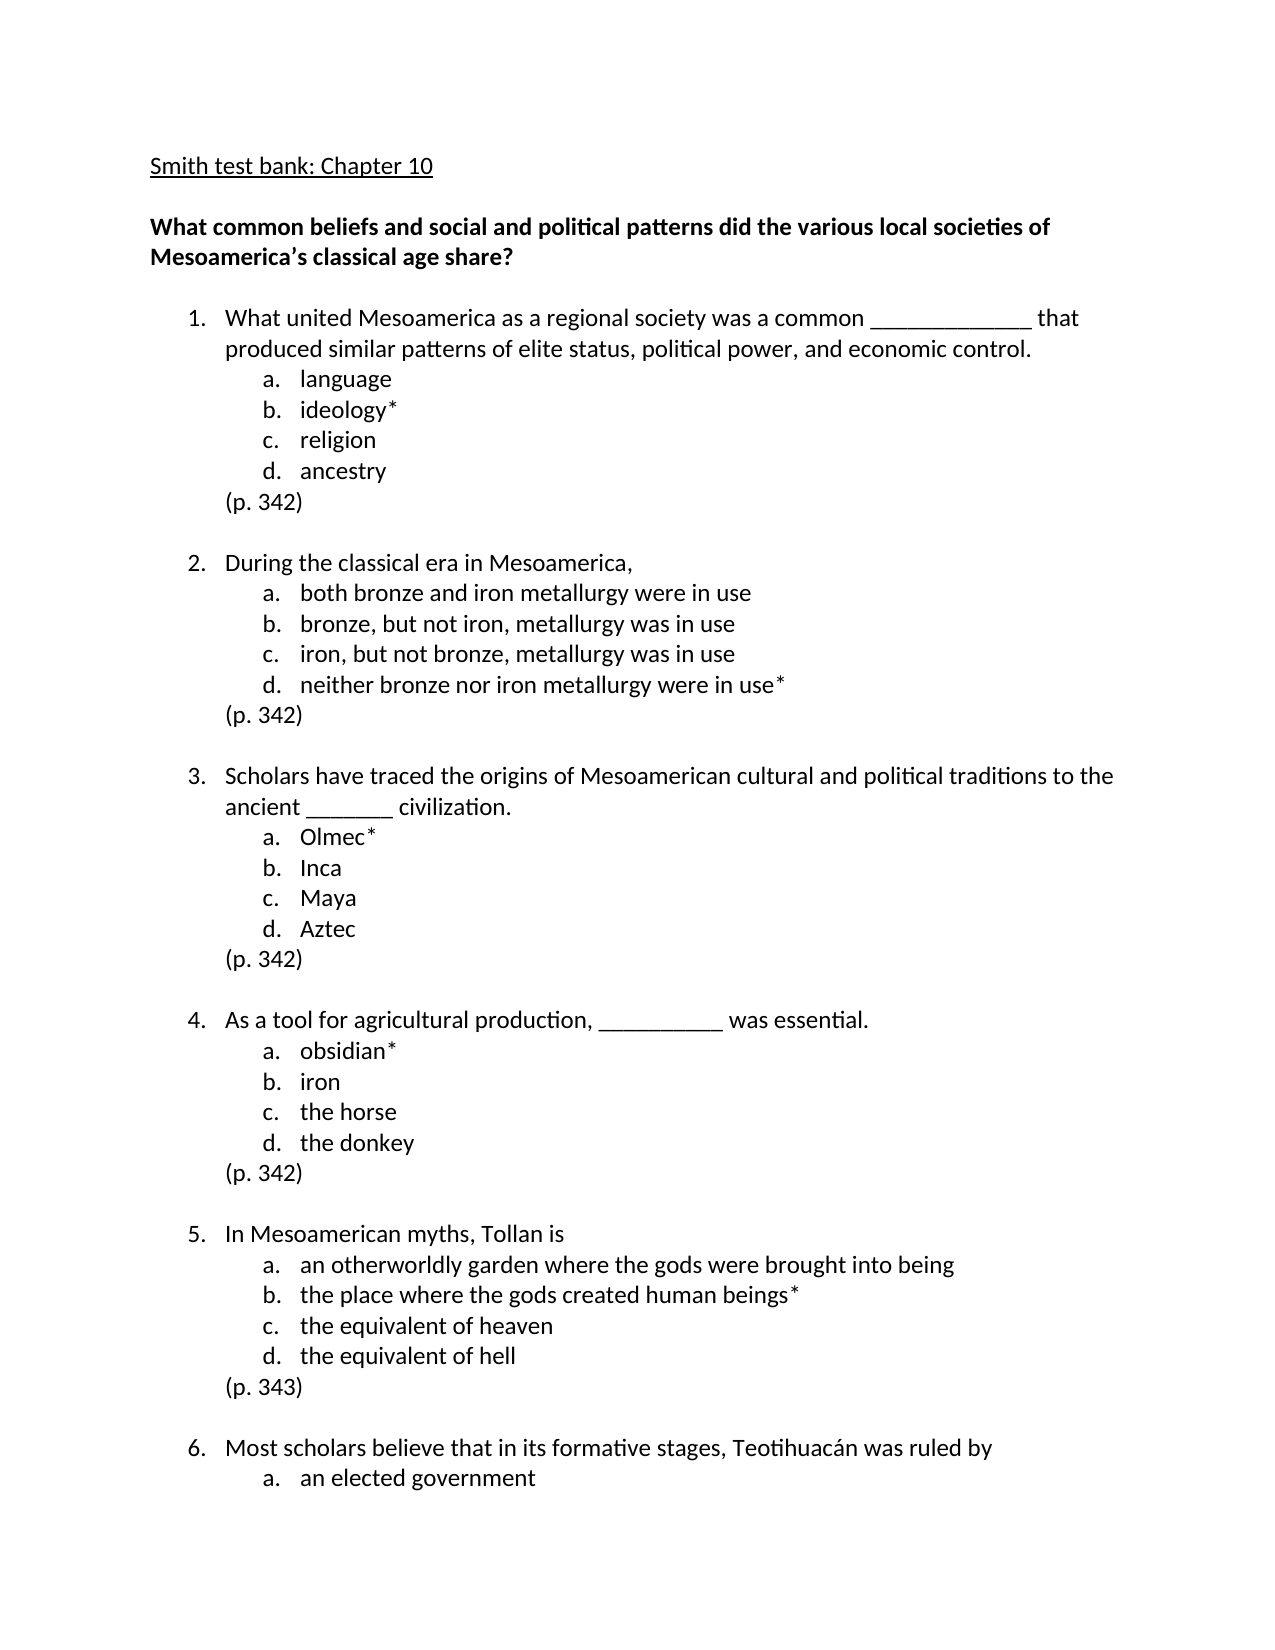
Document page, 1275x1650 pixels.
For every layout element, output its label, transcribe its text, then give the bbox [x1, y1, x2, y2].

list an otherworldly garden where the gods were brought into being [262, 1249, 1125, 1279]
list Maya [262, 882, 1125, 913]
list obsidian* [262, 1035, 1125, 1066]
list the donkey [262, 1127, 1125, 1157]
text What common beliefs and social and political patterns did the various local societies of Mesoamerica’s classical age share? [150, 211, 1125, 272]
list Olmec* [262, 821, 1125, 852]
text (p. 342) [225, 943, 1125, 974]
list the equivalent of hell [262, 1340, 1125, 1371]
text (p. 342) [225, 1157, 1125, 1188]
list religion [262, 425, 1125, 455]
list ancestry [262, 455, 1125, 486]
list ideology* [262, 394, 1125, 425]
list In Mesoamerican myths, Tollan is [187, 1218, 1125, 1249]
list iron [262, 1066, 1125, 1096]
text Smith test bank: Chapter 10 [150, 150, 1125, 181]
list As a tool for agricultural production, __________ was essential. [187, 1004, 1125, 1035]
list the horse [262, 1096, 1125, 1127]
list an elected government [262, 1462, 1125, 1493]
text (p. 343) [225, 1371, 1125, 1401]
list both bronze and iron metallurgy were in use [262, 577, 1125, 608]
list iron, but not bronze, metallurgy was in use [262, 638, 1125, 669]
list Scholars have traced the origins of Mesoamerican cultural and political traditions to the ancient _______ civilization. [187, 760, 1125, 821]
list Inca [262, 852, 1125, 882]
text (p. 342) [225, 486, 1125, 516]
list During the classical era in Mesoamerica, [187, 547, 1125, 577]
list Aztec [262, 913, 1125, 943]
list the equivalent of heaven [262, 1310, 1125, 1340]
list language [262, 364, 1125, 394]
list neither bronze nor iron metallurgy were in use* [262, 669, 1125, 699]
list the place where the gods created human beings* [262, 1279, 1125, 1310]
list What united Mesoamerica as a regional society was a common _____________ that produced similar patterns of elite status, political power, and economic control. [187, 303, 1125, 364]
list bronze, but not iron, metallurgy was in use [262, 608, 1125, 638]
list Most scholars believe that in its formative stages, Teotihuacán was ruled by [187, 1432, 1125, 1462]
text (p. 342) [225, 699, 1125, 730]
